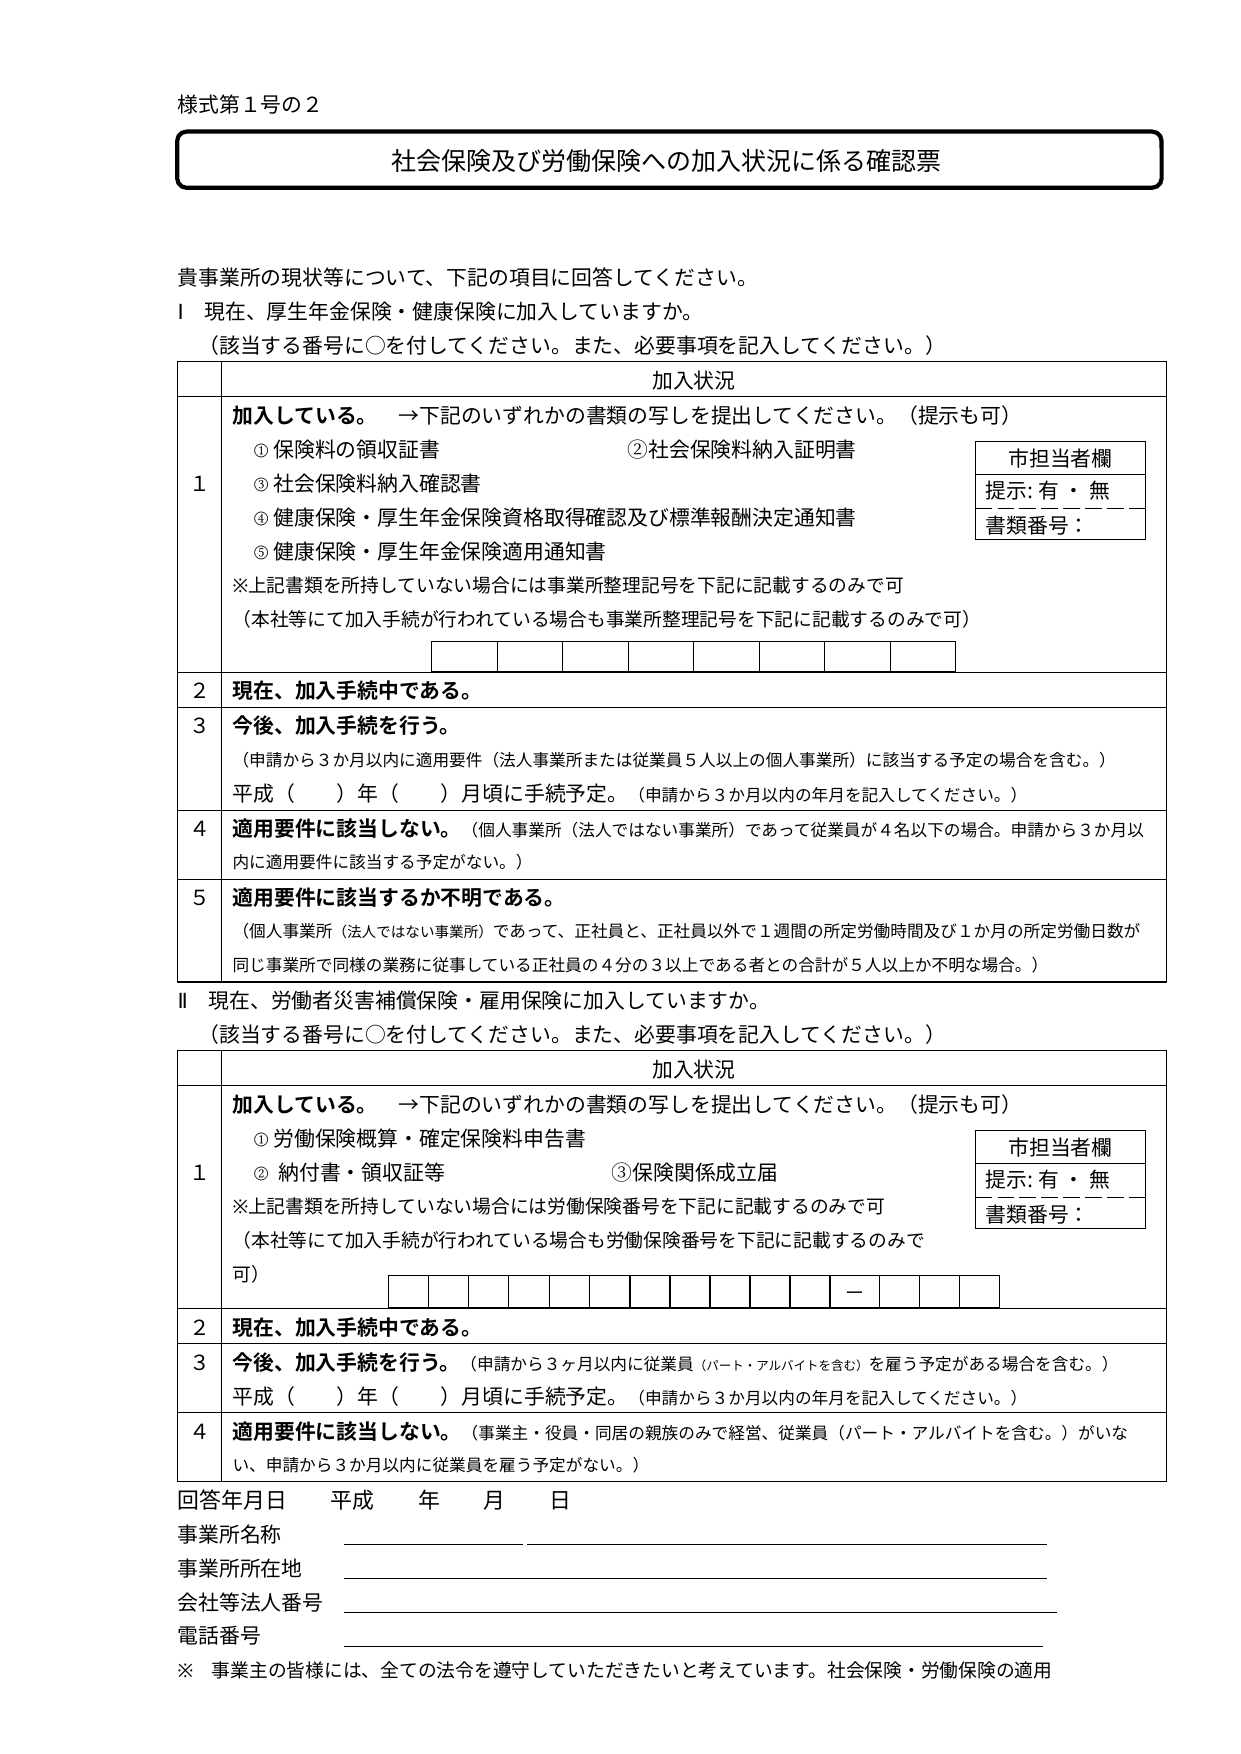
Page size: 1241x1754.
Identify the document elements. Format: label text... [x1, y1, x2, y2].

text 電話番号 [177, 1618, 1063, 1652]
table_header [178, 1051, 221, 1085]
text 会社等法人番号 [177, 1584, 1063, 1618]
table_cell 適用要件に該当しない。（事業主・役員・同居の親族のみで経営、従業員（パート・アルバイトを含む。）がいない、申請から３か月以内に従業員を雇う予定がない。） [222, 1413, 1166, 1481]
table_cell 適用要件に該当しない。（個人事業所（法人ではない事業所）であって従業員が４名以下の場合。申請から３か月以内に適用要件に該当する予定がない。） [222, 811, 1166, 878]
text （該当する番号に○を付してください。また、必要事項を記入してください。） [177, 1016, 1063, 1050]
table_cell 現在、加入手続中である。 [222, 1309, 1166, 1343]
table_cell ４ [178, 811, 221, 878]
table_cell ２ [178, 673, 221, 707]
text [177, 1652, 1063, 1686]
text Ⅰ 現在、厚生年金保険・健康保険に加入していますか。 [177, 293, 1063, 327]
text （該当する番号に○を付してください。また、必要事項を記入してください。） [177, 327, 1063, 361]
table_cell 今後、加入手続を行う。（申請から３ヶ月以内に従業員（パート・アルバイトを含む）を雇う予定がある場合を含む。） 平成（ ）年（ ）月頃に手続予定。（申請から３か月以内の年月を記入してください。） [222, 1344, 1166, 1412]
table_cell 加入している。 →下記のいずれかの書類の写しを提出してください。（提示も可） ①保険料の領収証書 ②社会保険料納入証明書 ③社会保険料納入確認書 ④健康保険・厚生年金保険資格取得確認及び標準報酬決定通知書 ⑤健康保険・厚生年金保険適用通知書 ※上記書類を所持していない場合には事業所整理記号を下記に記載するのみで可 （本社等にて加入手続が行われている場合も事業所整理記号を下記に記載するのみで可） [222, 397, 1166, 672]
table_cell ５ [178, 880, 221, 981]
text 事業所名称 [177, 1516, 1063, 1550]
table_cell ４ [178, 1413, 221, 1481]
table_cell １ [178, 397, 221, 672]
table_cell ２ [178, 1309, 221, 1343]
text 事業所所在地 [177, 1550, 1063, 1584]
table_cell 現在、加入手続中である。 [222, 673, 1166, 707]
table_header 加入状況 [222, 1051, 1166, 1085]
text 貴事業所の現状等について、下記の項目に回答してください。 [177, 259, 1063, 293]
table_cell ３ [178, 708, 221, 809]
table_header [178, 362, 221, 396]
table_cell 適用要件に該当するか不明である。 （個人事業所（法人ではない事業所）であって、正社員と、正社員以外で１週間の所定労働時間及び１か月の所定労働日数が同じ事業所で同様の業務に従事している正社員の４分の３以上である者との合計が５人以上か不明な場合。） [222, 880, 1166, 981]
table_cell 加入している。 →下記のいずれかの書類の写しを提出してください。（提示も可） ①労働保険概算・確定保険料申告書 ②納付書・領収証等 ③保険関係成立届 ※上記書類を所持していない場合には労働保険番号を下記に記載するのみで可 （本社等にて加入手続が行われている場合も労働保険番号を下記に記載するのみで可） [222, 1086, 1166, 1308]
table_cell １ [178, 1086, 221, 1308]
table_header 加入状況 [222, 362, 1166, 396]
text 回答年月日 平成 年 月 日 [177, 1482, 1063, 1516]
text Ⅱ 現在、労働者災害補償保険・雇用保険に加入していますか。 [177, 983, 1063, 1016]
table_cell ３ [178, 1344, 221, 1412]
table_cell 今後、加入手続を行う。 （申請から３か月以内に適用要件（法人事業所または従業員５人以上の個人事業所）に該当する予定の場合を含む。） 平成（ ）年（ ）月頃に手続予定。（申請から３か月以内の年月を記入してください。） [222, 708, 1166, 809]
